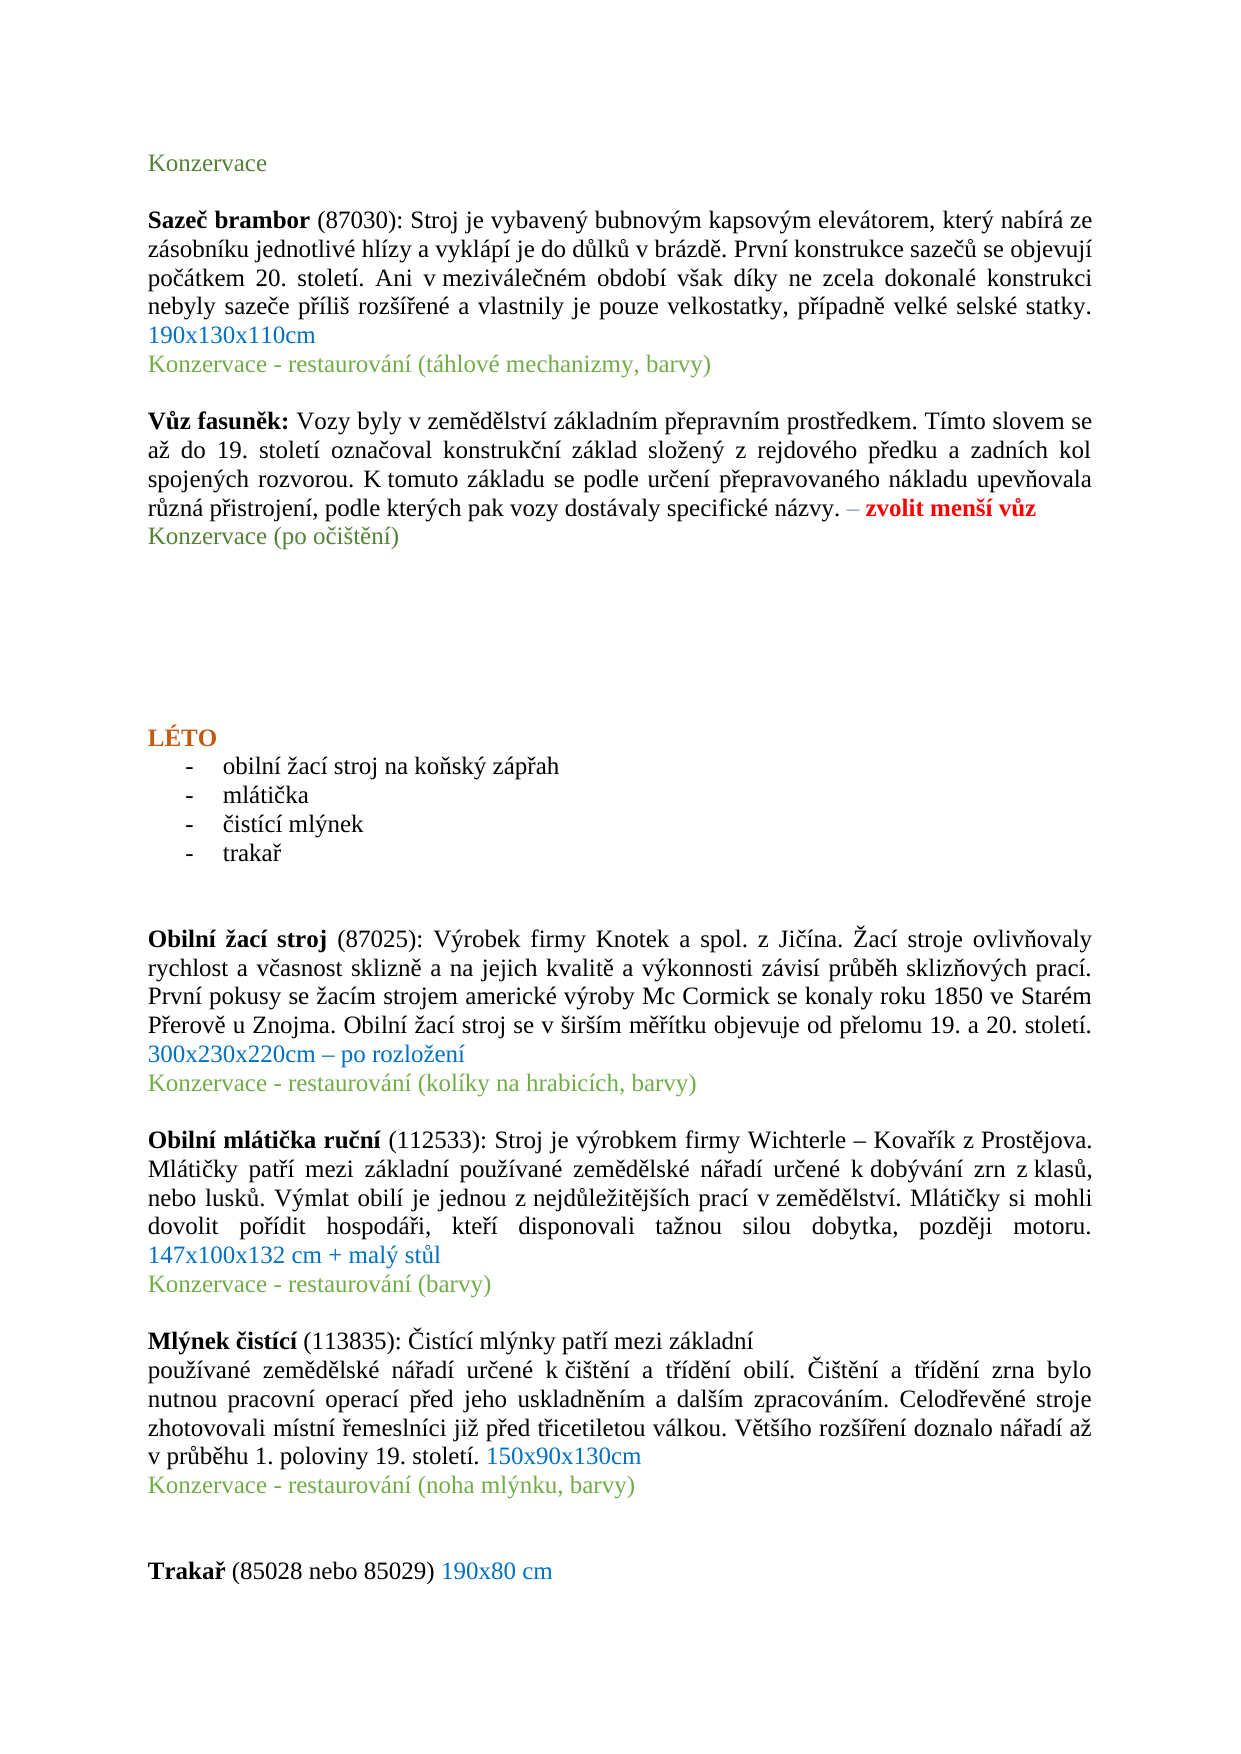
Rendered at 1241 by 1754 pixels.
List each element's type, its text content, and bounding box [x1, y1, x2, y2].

text Vůz fasuněk: Vozy byly v zemědělství základním přepravním prostředkem. Tímto slovem se až do 19. století označoval konstrukční základ složený z rejdového předku a zadních kol spojených rozvorou. K tomuto základu se podle určení přepravovaného nákladu upevňovala různá přistrojení, podle kterých pak vozy dostávaly specifické názvy. – zvolit menší vůz [148, 406, 1093, 521]
text LÉTO [148, 723, 1093, 751]
list mlátička [185, 780, 1093, 809]
text Konzervace - restaurování (táhlové mechanizmy, barvy) [148, 349, 1093, 378]
text Obilní mlátička ruční (112533): Stroj je výrobkem firmy Wichterle – Kovařík z Prostějova. Mlátičky patří mezi základní používané zemědělské nářadí určené k dobývání zrn z klasů, nebo lusků. Výmlat obilí je jednou z nejdůležitějších prací v zemědělství. Mlátičky si mohli dovolit pořídit hospodáři, kteří disponovali tažnou silou dobytka, později motoru. 147x100x132 cm + malý stůl [148, 1125, 1093, 1269]
list obilní žací stroj na koňský zápřah [185, 751, 1093, 780]
text Trakař (85028 nebo 85029) 190x80 cm [148, 1556, 1093, 1585]
text používané zemědělské nářadí určené k čištění a třídění obilí. Čištění a třídění zrna bylo nutnou pracovní operací před jeho uskladněním a dalším zpracováním. Celodřevěné stroje zhotovovali místní řemeslníci již před třicetiletou válkou. Většího rozšíření doznalo nářadí až v průběhu 1. poloviny 19. století. 150x90x130cm [148, 1355, 1093, 1470]
text Mlýnek čistící (113835): Čistící mlýnky patří mezi základní [148, 1326, 1093, 1355]
text Konzervace - restaurování (barvy) [148, 1269, 1093, 1298]
text Konzervace - restaurování (noha mlýnku, barvy) [148, 1470, 1093, 1499]
text Konzervace (po očištění) [148, 521, 1093, 550]
text Konzervace - restaurování (kolíky na hrabicích, barvy) [148, 1068, 1093, 1096]
text Konzervace [148, 148, 1093, 176]
text Obilní žací stroj (87025): Výrobek firmy Knotek a spol. z Jičína. Žací stroje ovlivňovaly rychlost a včasnost sklizně a na jejich kvalitě a výkonnosti závisí průběh sklizňových prací. První pokusy se žacím strojem americké výroby Mc Cormick se konaly roku 1850 ve Starém Přerově u Znojma. Obilní žací stroj se v širším měřítku objevuje od přelomu 19. a 20. století. 300x230x220cm – po rozložení [148, 924, 1093, 1068]
text Sazeč brambor (87030): Stroj je vybavený bubnovým kapsovým elevátorem, který nabírá ze zásobníku jednotlivé hlízy a vyklápí je do důlků v brázdě. První konstrukce sazečů se objevují počátkem 20. století. Ani v meziválečném období však díky ne zcela dokonalé konstrukci nebyly sazeče příliš rozšířené a vlastnily je pouze velkostatky, případně velké selské statky. 190x130x110cm [148, 205, 1093, 349]
list čistící mlýnek [185, 809, 1093, 838]
list trakař [185, 838, 1093, 866]
